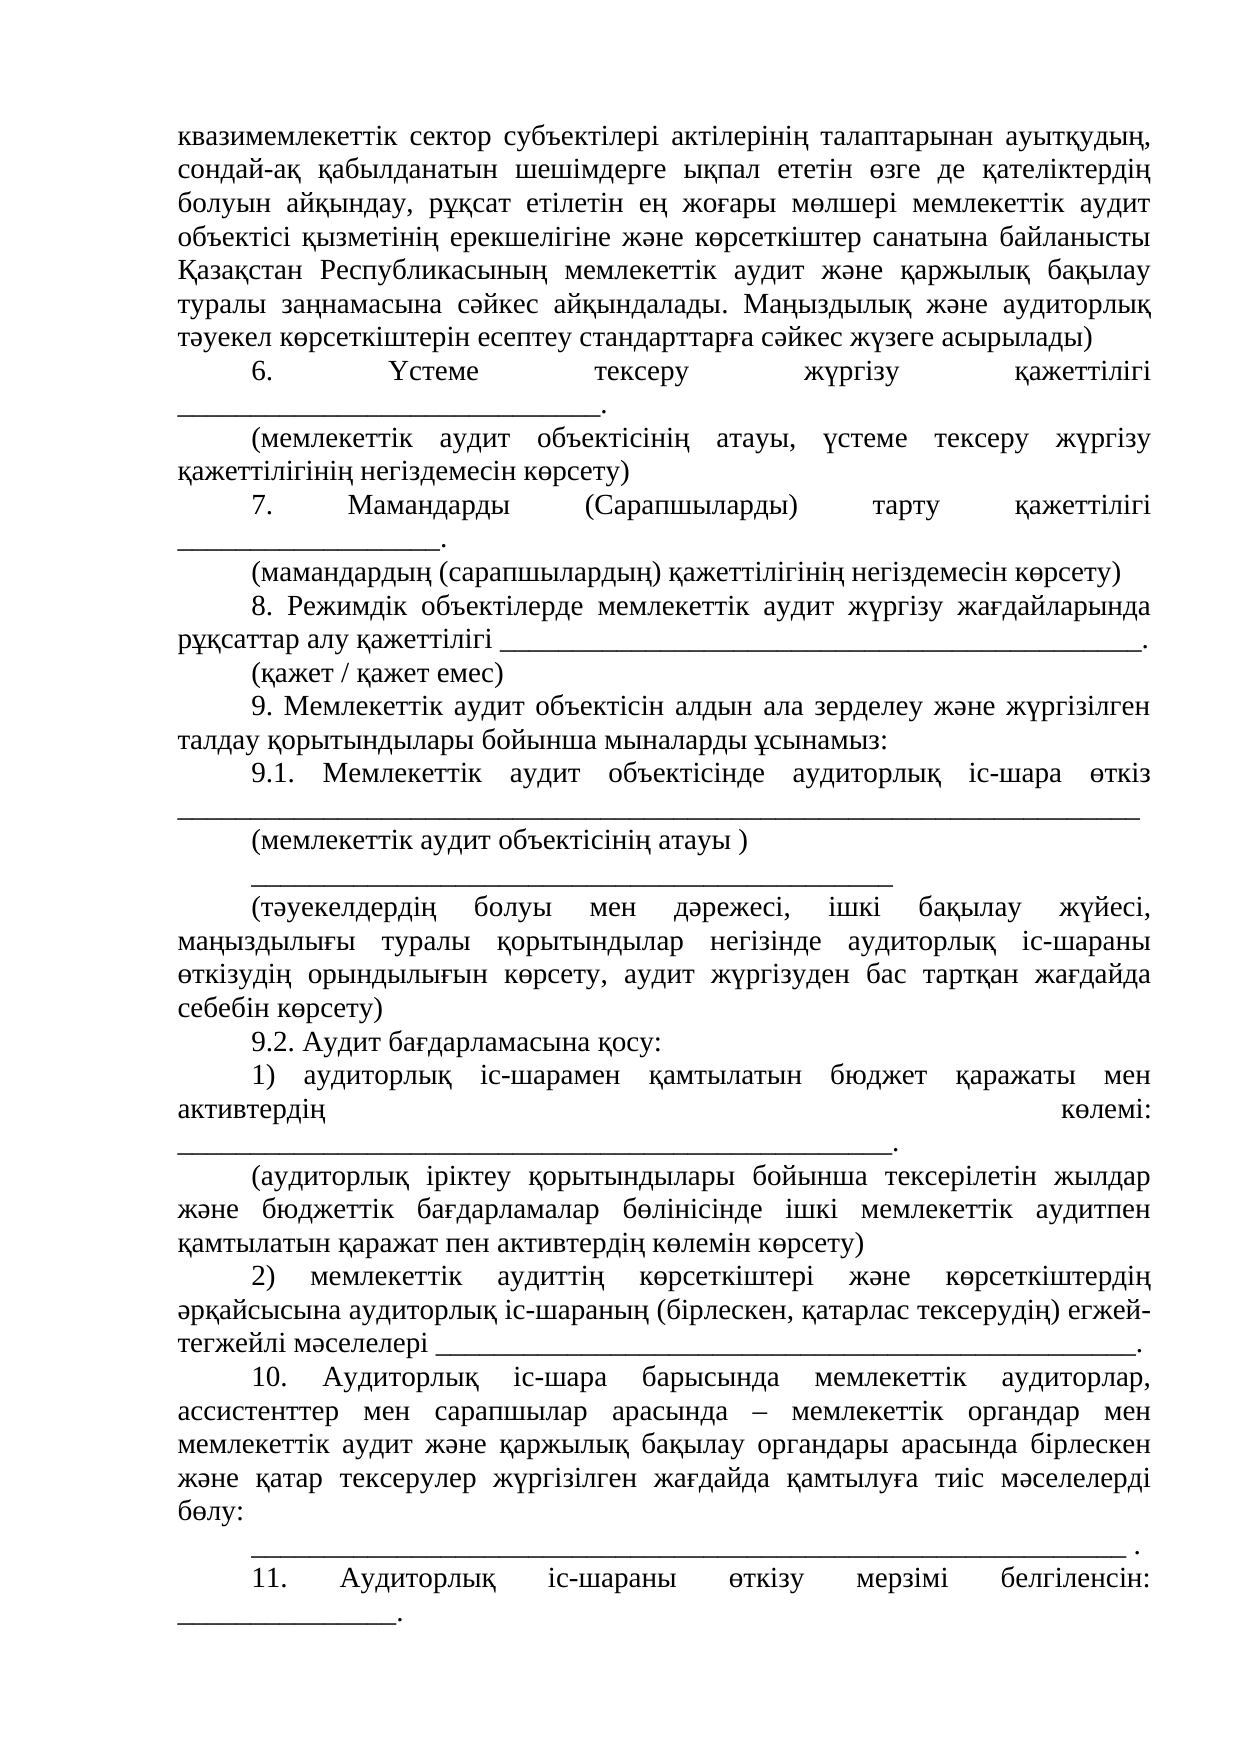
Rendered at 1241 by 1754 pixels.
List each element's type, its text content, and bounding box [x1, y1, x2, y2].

text (тәуекелдердің болуы мен дәрежесі, ішкі бақылау жүйесі, маңыздылығы туралы қорытындылар негізінде аудиторлық іс-шараны өткізудің орындылығын көрсету, аудит жүргізуден бас тартқан жағдайда себебін көрсету) [177, 889, 1152, 1024]
text 9.1. Мемлекеттік аудит объектісінде аудиторлық іс-шара өткіз __________________________________________________________________ [177, 755, 1152, 822]
text ____________________________________________________________ . [177, 1527, 1152, 1560]
text (мемлекеттік аудит объектісінің атауы ) [177, 822, 1152, 856]
text 6. Үстеме тексеру жүргізу қажеттілігі _____________________________. [177, 353, 1152, 420]
text 11. Аудиторлық іс-шараны өткізу мерзімі белгіленсін: _______________. [177, 1560, 1152, 1627]
text 8. Режимдік объектілерде мемлекеттік аудит жүргізу жағдайларында рұқсаттар алу қажеттілігі ____________________________________________. [177, 588, 1152, 655]
text 2) мемлекеттік аудиттің көрсеткіштері және көрсеткіштердің әрқайсысына аудиторлық іс-шараның (бірлескен, қатарлас тексерудің) егжей-тегжейлі мәселелері ________________________________________________. [177, 1258, 1152, 1359]
text 9. Мемлекеттік аудит объектісін алдын ала зерделеу және жүргізілген талдау қорытындылары бойынша мыналарды ұсынамыз: [177, 688, 1152, 755]
text (мамандардың (сарапшылардың) қажеттілігінің негіздемесін көрсету) [177, 554, 1152, 588]
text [177, 118, 1152, 353]
text 1) аудиторлық іс-шарамен қамтылатын бюджет қаражаты мен активтердің көлемі: _________________________________________________. [177, 1057, 1152, 1158]
text 9.2. Аудит бағдарламасына қосу: [177, 1024, 1152, 1057]
text 7. Мамандарды (Сарапшыларды) тарту қажеттілігі __________________. [177, 487, 1152, 554]
text ____________________________________________ [177, 856, 1152, 889]
text 10. Аудиторлық іс-шара барысында мемлекеттік аудиторлар, ассистенттер мен сарапшылар арасында – мемлекеттік органдар мен мемлекеттік аудит және қаржылық бақылау органдары арасында бірлескен және қатар тексерулер жүргізілген жағдайда қамтылуға тиіс мәселелерді бөлу: [177, 1359, 1152, 1527]
text (мемлекеттік аудит объектісінің атауы, үстеме тексеру жүргізу қажеттілігінің негіздемесін көрсету) [177, 420, 1152, 487]
text (қажет / қажет емес) [177, 655, 1152, 688]
text (аудиторлық іріктеу қорытындылары бойынша тексерілетін жылдар және бюджеттік бағдарламалар бөлінісінде ішкі мемлекеттік аудитпен қамтылатын қаражат пен активтердің көлемін көрсету) [177, 1158, 1152, 1258]
